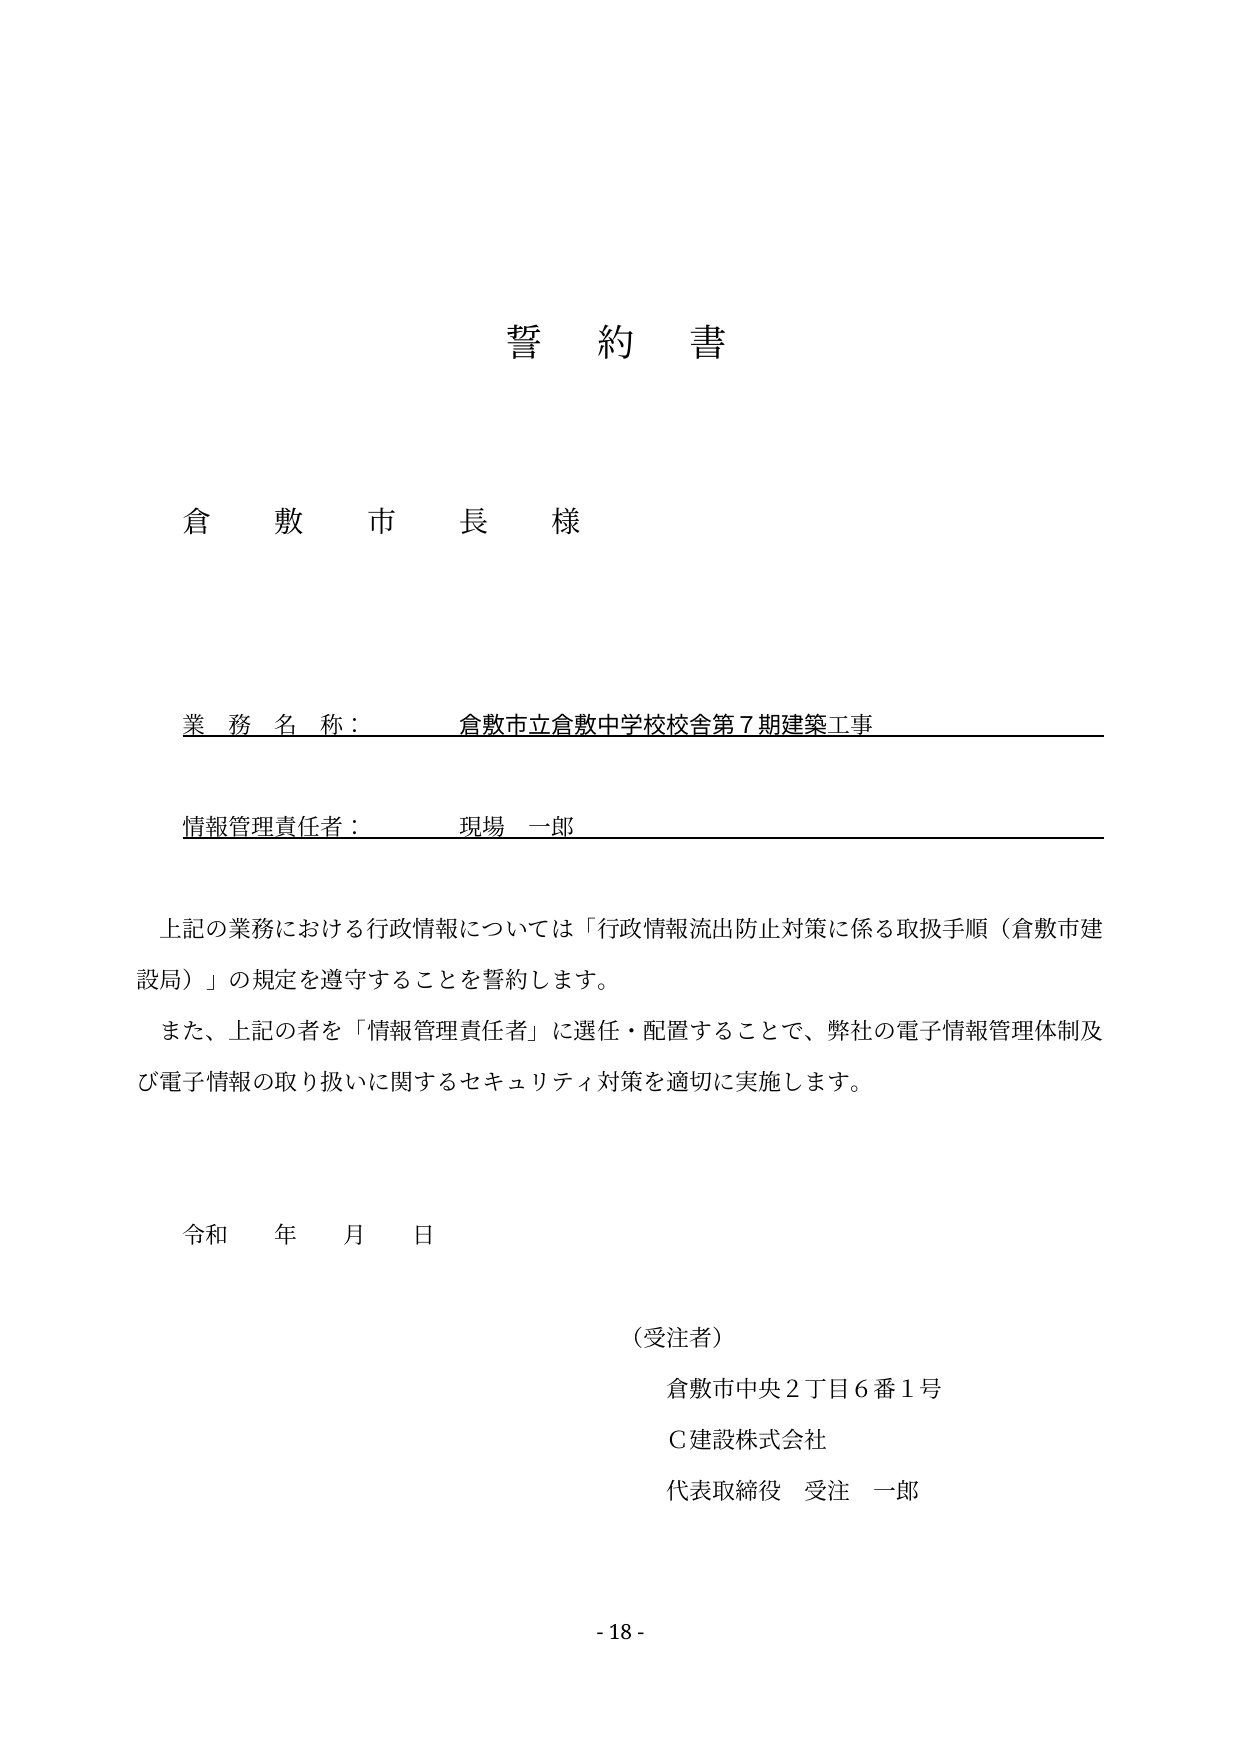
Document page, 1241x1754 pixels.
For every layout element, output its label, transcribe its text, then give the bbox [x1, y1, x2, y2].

text （受注者） [137, 1311, 1103, 1362]
text 業 務 名 称： 倉敷市立倉敷中学校校舎第７期建築工事 [137, 698, 1103, 749]
text また、上記の者を「情報管理責任者」に選任・配置することで、弊社の電子情報管理体制及び電子情報の取り扱いに関するセキュリティ対策を適切に実施します。 [137, 1004, 1103, 1106]
text 上記の業務における行政情報については「行政情報流出防止対策に係る取扱手順（倉敷市建設局）」の規定を遵守することを誓約します。 [137, 902, 1103, 1004]
text 代表取締役 受注 一郎 [137, 1464, 1103, 1515]
text 倉敷市中央２丁目６番１号 [137, 1362, 1103, 1413]
text 倉 敷 市 長 様 [137, 494, 1103, 545]
text Ｃ建設株式会社 [137, 1413, 1103, 1464]
text 誓 約 書 [137, 290, 1103, 392]
text 情報管理責任者： 現場 一郎 [137, 800, 1103, 851]
text 令和 年 月 日 [137, 1208, 1103, 1259]
